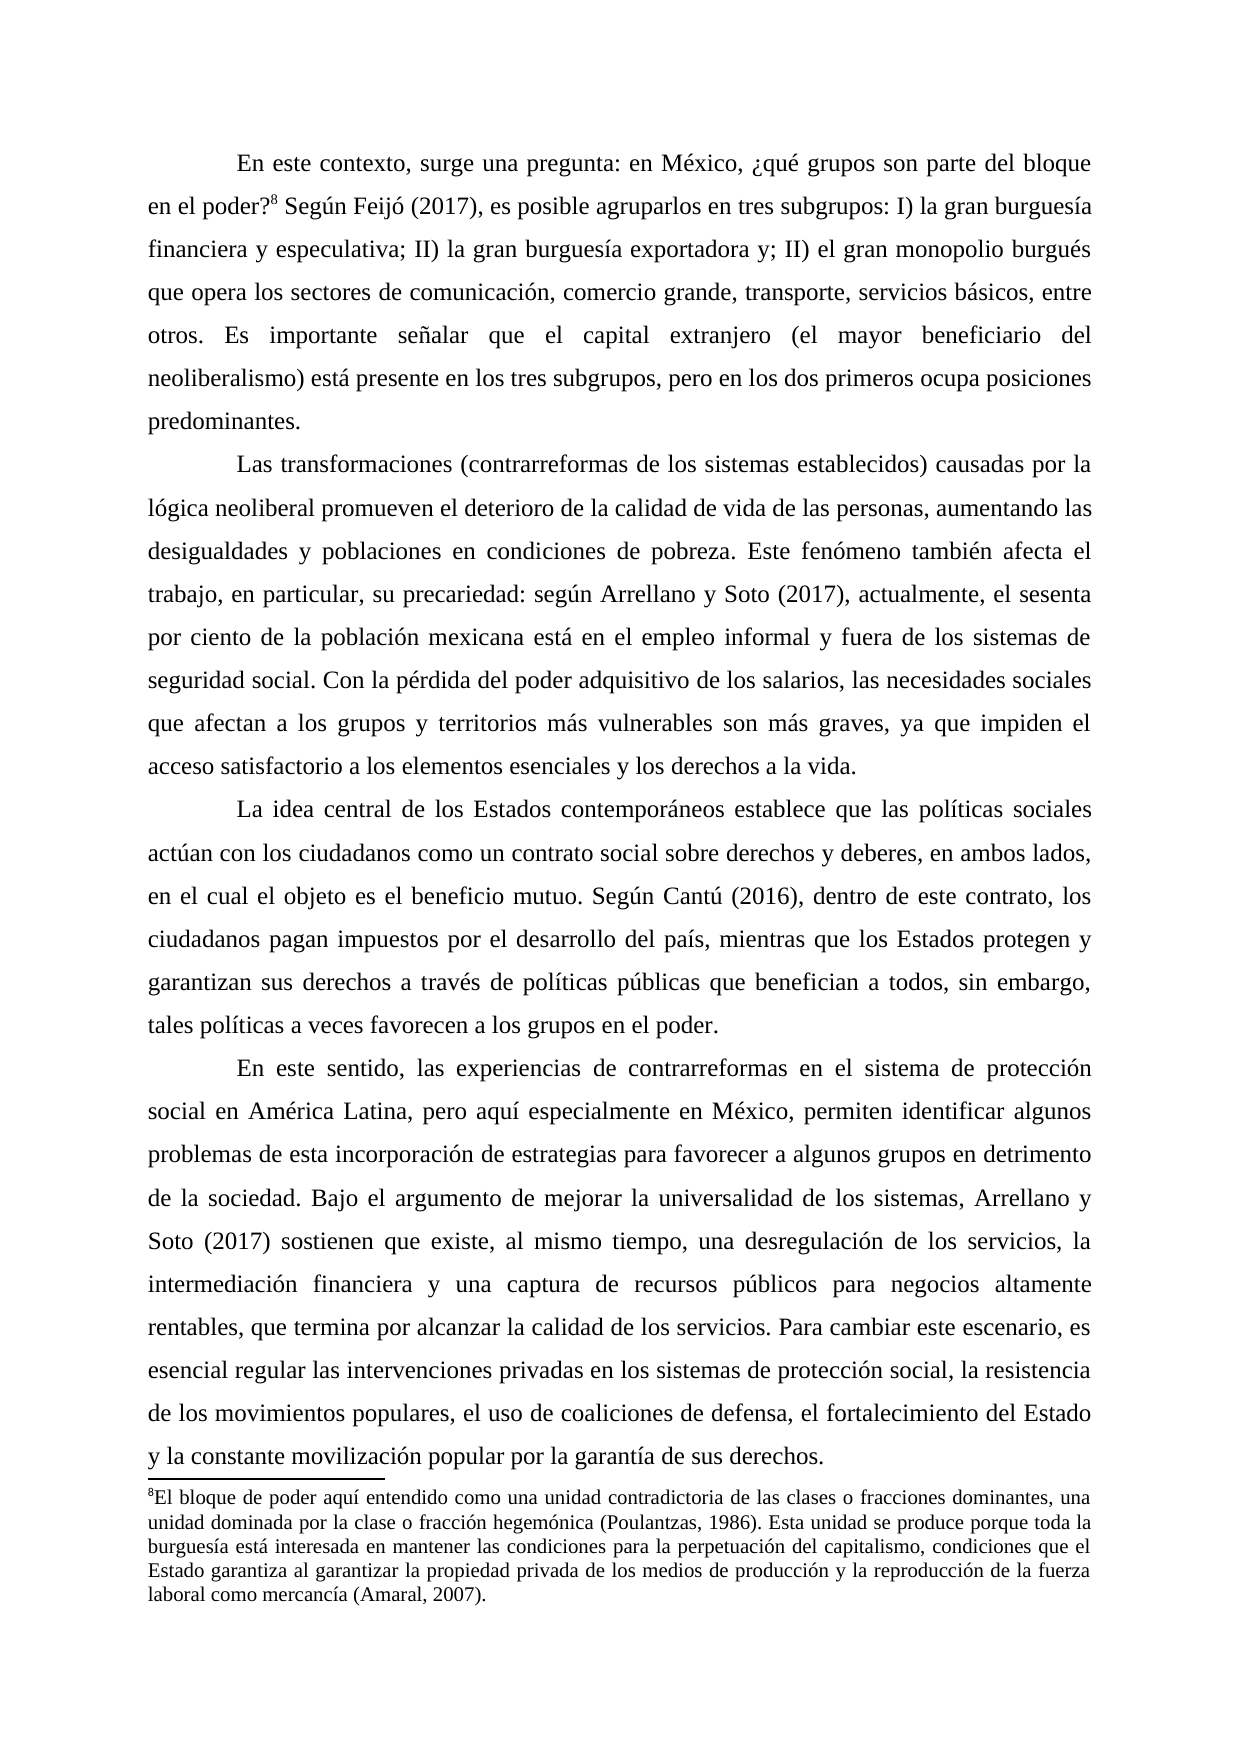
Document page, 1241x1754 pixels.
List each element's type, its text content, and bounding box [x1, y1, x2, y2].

text La idea central de los Estados contemporáneos establece que las políticas sociales actúan con los ciudadanos como un contrato social sobre derechos y deberes, en ambos lados, en el cual el objeto es el beneficio mutuo. Según Cantú (2016), dentro de este contrato, los ciudadanos pagan impuestos por el desarrollo del país, mientras que los Estados protegen y garantizan sus derechos a través de políticas públicas que benefician a todos, sin embargo, tales políticas a veces favorecen a los grupos en el poder. [148, 794, 1092, 1039]
text En este sentido, las experiencias de contrarreformas en el sistema de protección social en América Latina, pero aquí especialmente en México, permiten identificar algunos problemas de esta incorporación de estrategias para favorecer a algunos grupos en detrimento de la sociedad. Bajo el argumento de mejorar la universalidad de los sistemas, Arrellano y Soto (2017) sostienen que existe, al mismo tiempo, una desregulación de los servicios, la intermediación financiera y una captura de recursos públicos para negocios altamente rentables, que termina por alcanzar la calidad de los servicios. Para cambiar este escenario, es esencial regular las intervenciones privadas en los sistemas de protección social, la resistencia de los movimientos populares, el uso de coaliciones de defensa, el fortalecimiento del Estado y la constante movilización popular por la garantía de sus derechos. [148, 1053, 1092, 1470]
text Las transformaciones (contrarreformas de los sistemas establecidos) causadas por la lógica neoliberal promueven el deterioro de la calidad de vida de las personas, aumentando las desigualdades y poblaciones en condiciones de pobreza. Este fenómeno también afecta el trabajo, en particular, su precariedad: según Arrellano y Soto (2017), actualmente, el sesenta por ciento de la población mexicana está en el empleo informal y fuera de los sistemas de seguridad social. Con la pérdida del poder adquisitivo de los salarios, las necesidades sociales que afectan a los grupos y territorios más vulnerables son más graves, ya que impiden el acceso satisfactorio a los elementos esenciales y los derechos a la vida. [148, 449, 1092, 780]
text En este contexto, surge una pregunta: en México, ¿qué grupos son parte del bloque en el poder? Según Feijó (2017), es posible agruparlos en tres subgrupos: I) la gran burguesía financiera y especulativa; II) la gran burguesía exportadora y; II) el gran monopolio burgués que opera los sectores de comunicación, comercio grande, transporte, servicios básicos, entre otros. Es importante señalar que el capital extranjero (el mayor beneficiario del neoliberalismo) está presente en los tres subgrupos, pero en los dos primeros ocupa posiciones predominantes. [148, 148, 1092, 435]
